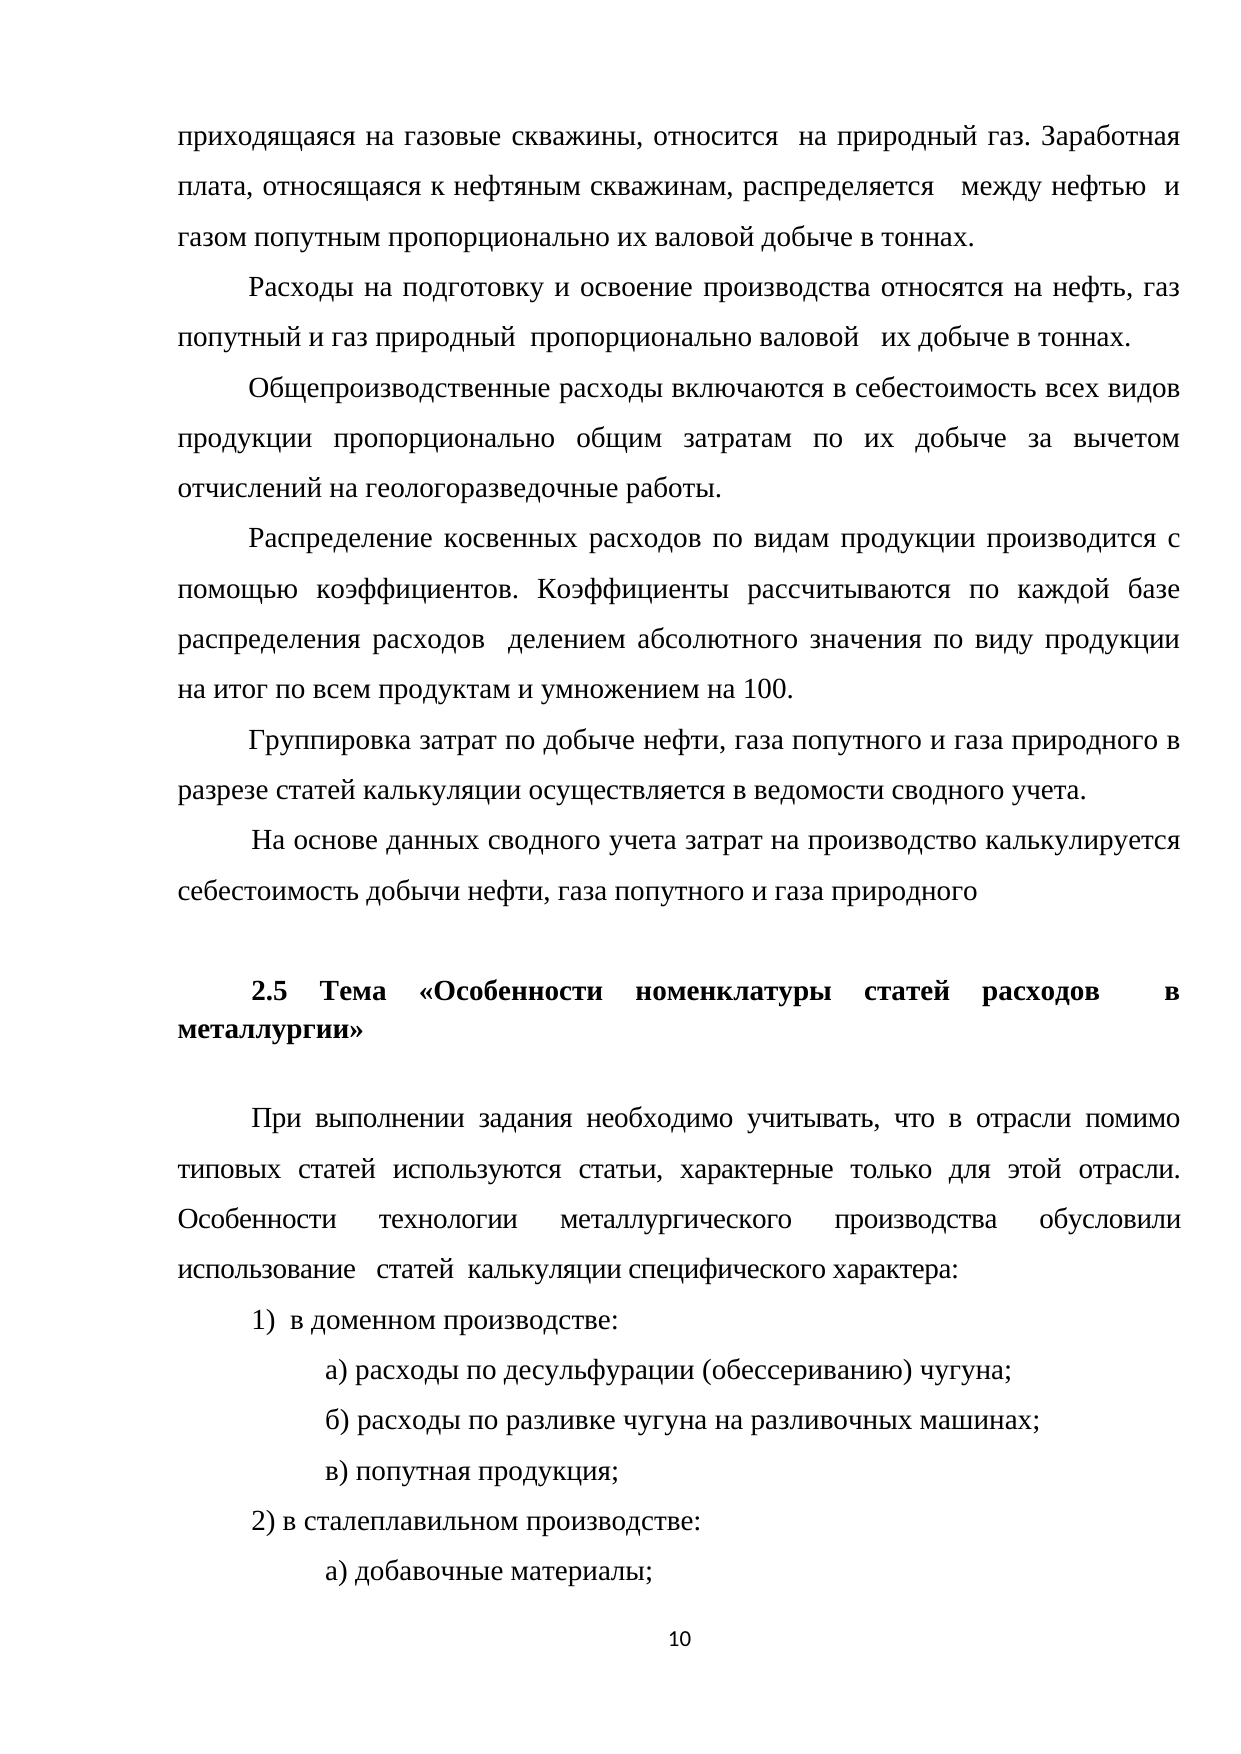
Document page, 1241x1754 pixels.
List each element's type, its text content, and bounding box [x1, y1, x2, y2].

text 1) в доменном производстве: [177, 1302, 1181, 1335]
text Общепроизводственные расходы включаются в себестоимость всех видов продукции пропорционально общим затратам по их добыче за вычетом отчислений на геологоразведочные работы. [177, 370, 1181, 504]
text 2) в сталеплавильном производстве: [177, 1503, 1181, 1537]
text в) попутная продукция; [177, 1453, 1181, 1486]
text На основе данных сводного учета затрат на производство калькулируется себестоимость добычи нефти, газа попутного и газа природного [177, 822, 1181, 906]
text Расходы на подготовку и освоение производства относятся на нефть, газ попутный и газ природный пропорционально валовой их добыче в тоннах. [177, 269, 1181, 353]
text При выполнении задания необходимо учитывать, что в отрасли помимо типовых статей используются статьи, характерные только для этой отрасли. Особенности технологии металлургического производства обусловили использование статей калькуляции специфического характера: [177, 1101, 1181, 1285]
text Группировка затрат по добыче нефти, газа попутного и газа природного в разрезе статей калькуляции осуществляется в ведомости сводного учета. [177, 722, 1181, 806]
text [177, 118, 1181, 252]
text а) добавочные материалы; [177, 1553, 1181, 1587]
text б) расходы по разливке чугуна на разливочных машинах; [177, 1402, 1181, 1436]
text а) расходы по десульфурации (обессериванию) чугуна; [177, 1352, 1181, 1386]
subtitle 2.5 Тема «Особенности номенклатуры статей расходов в металлургии» [177, 973, 1181, 1045]
text Распределение косвенных расходов по видам продукции производится с помощью коэффициентов. Коэффициенты рассчитываются по каждой базе распределения расходов делением абсолютного значения по виду продукции на итог по всем продуктам и умножением на 100. [177, 521, 1181, 705]
